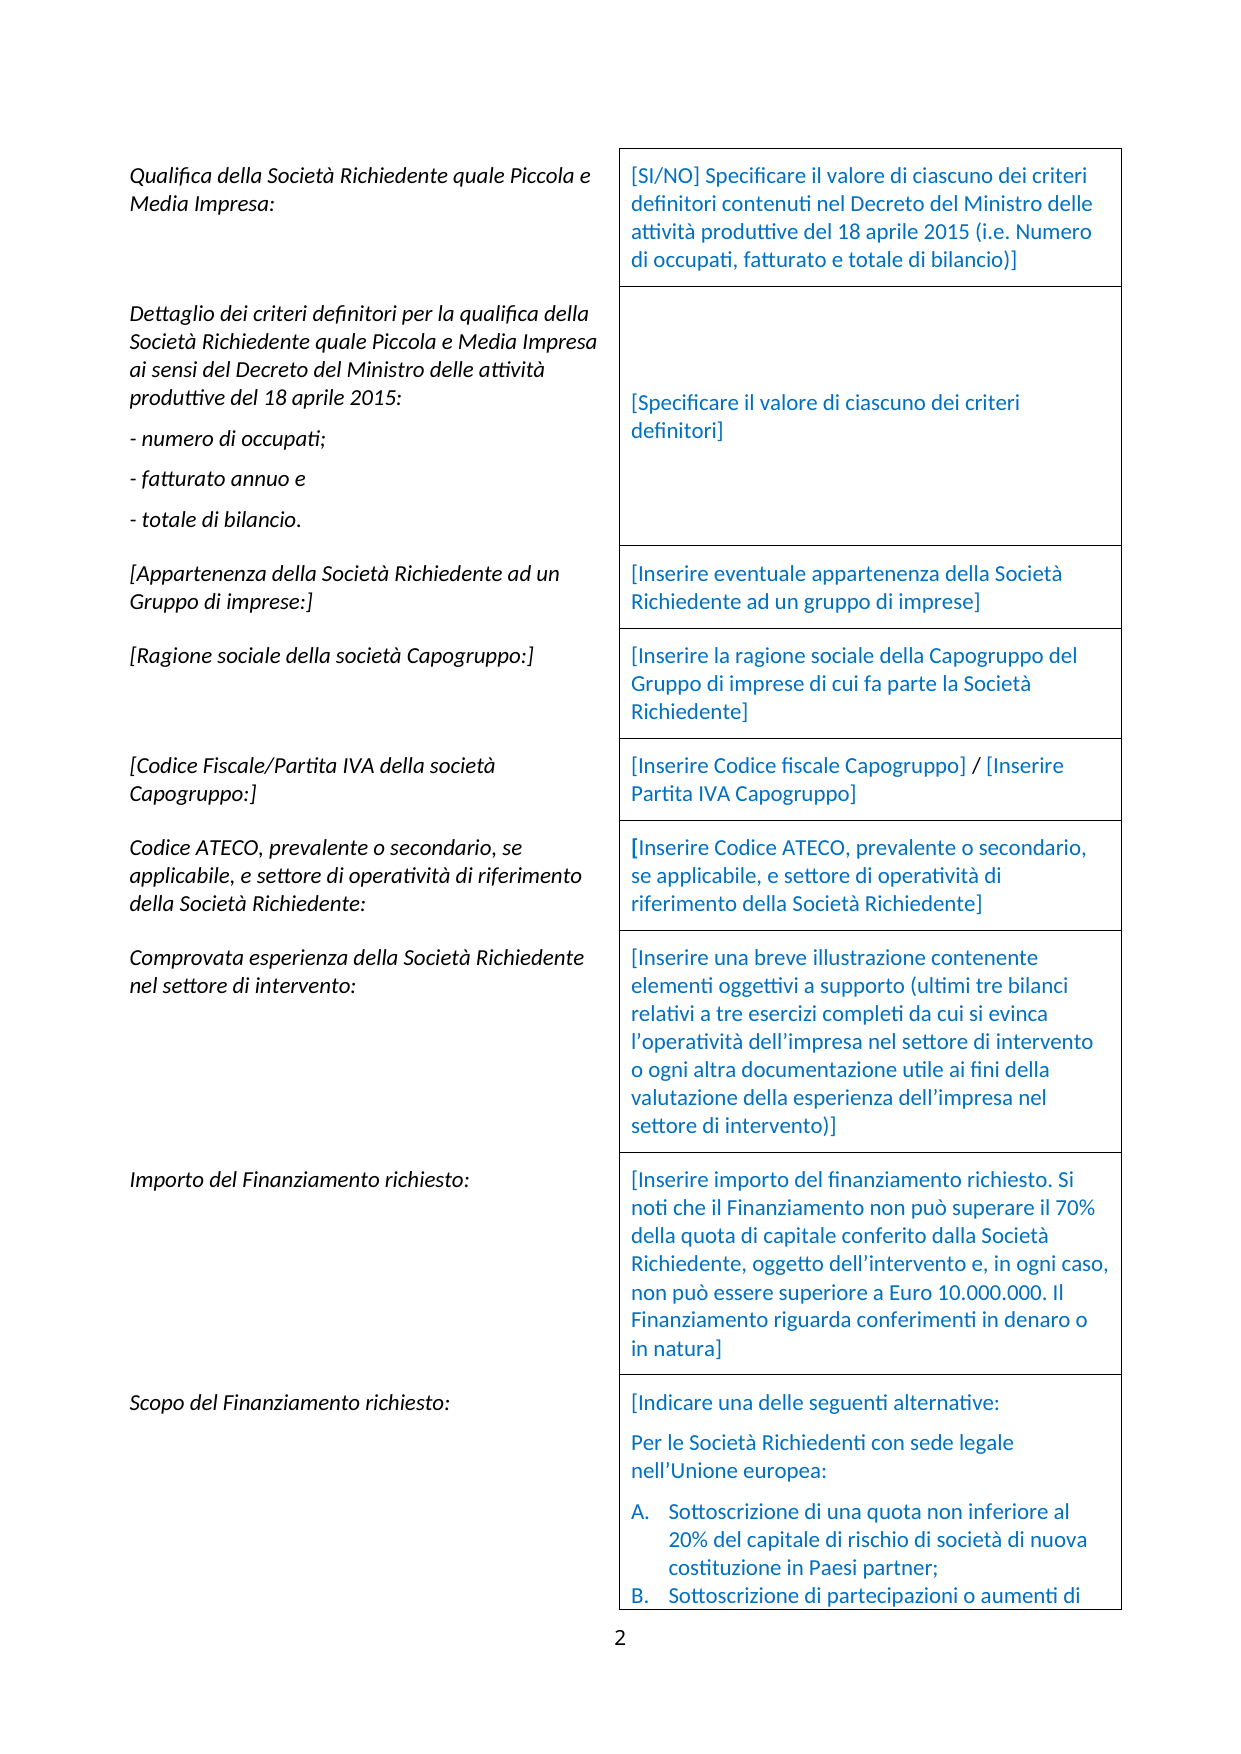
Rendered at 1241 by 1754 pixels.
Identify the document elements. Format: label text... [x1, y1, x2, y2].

table_cell Importo del Finanziamento richiesto: [118, 1152, 619, 1374]
table_cell [Inserire Codice ATECO, prevalente o secondario, se applicabile, e settore di operatività di riferimento della Società Richiedente] [620, 821, 1121, 930]
table_cell [Codice Fiscale/Partita IVA della società Capogruppo:] [118, 738, 619, 820]
table_cell [Specificare il valore di ciascuno dei criteri definitori] [620, 287, 1121, 545]
table_cell Codice ATECO, prevalente o secondario, se applicabile, e settore di operatività di riferimento della Società Richiedente: [118, 820, 619, 930]
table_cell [620, 1375, 1121, 1609]
table_cell [Inserire una breve illustrazione contenente elementi oggettivi a supporto (ultimi tre bilanci relativi a tre esercizi completi da cui si evinca l’operatività dell’impresa nel settore di intervento o ogni altra documentazione utile ai fini della valutazione della esperienza dell’impresa nel settore di intervento)] [620, 931, 1121, 1152]
table_cell [Ragione sociale della società Capogruppo:] [118, 628, 619, 738]
table_cell [Inserire Codice fiscale Capogruppo] / [Inserire Partita IVA Capogruppo] [620, 739, 1121, 820]
table_cell [Inserire importo del finanziamento richiesto. Si noti che il Finanziamento non può superare il 70% della quota di capitale conferito dalla Società Richiedente, oggetto dell’intervento e, in ogni caso, non può essere superiore a Euro 10.000.000. Il Finanziamento riguarda conferimenti in denaro o in natura] [620, 1153, 1121, 1374]
table_cell Dettaglio dei criteri definitori per la qualifica della Società Richiedente quale Piccola e Media Impresa ai sensi del Decreto del Ministro delle attività produttive del 18 aprile 2015: - numero di occupati; - fatturato annuo e - totale di bilancio. [118, 286, 619, 545]
table_cell Qualifica della Società Richiedente quale Piccola e Media Impresa: [118, 148, 619, 286]
table_cell [Inserire la ragione sociale della Capogruppo del Gruppo di imprese di cui fa parte la Società Richiedente] [620, 629, 1121, 738]
table_cell [SI/NO] Specificare il valore di ciascuno dei criteri definitori contenuti nel Decreto del Ministro delle attività produttive del 18 aprile 2015 (i.e. Numero di occupati, fatturato e totale di bilancio)] [620, 149, 1121, 286]
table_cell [118, 1374, 619, 1609]
table_cell Comprovata esperienza della Società Richiedente nel settore di intervento: [118, 930, 619, 1152]
table_cell [Inserire eventuale appartenenza della Società Richiedente ad un gruppo di imprese] [620, 546, 1121, 627]
table_cell [Appartenenza della Società Richiedente ad un Gruppo di imprese:] [118, 545, 619, 627]
